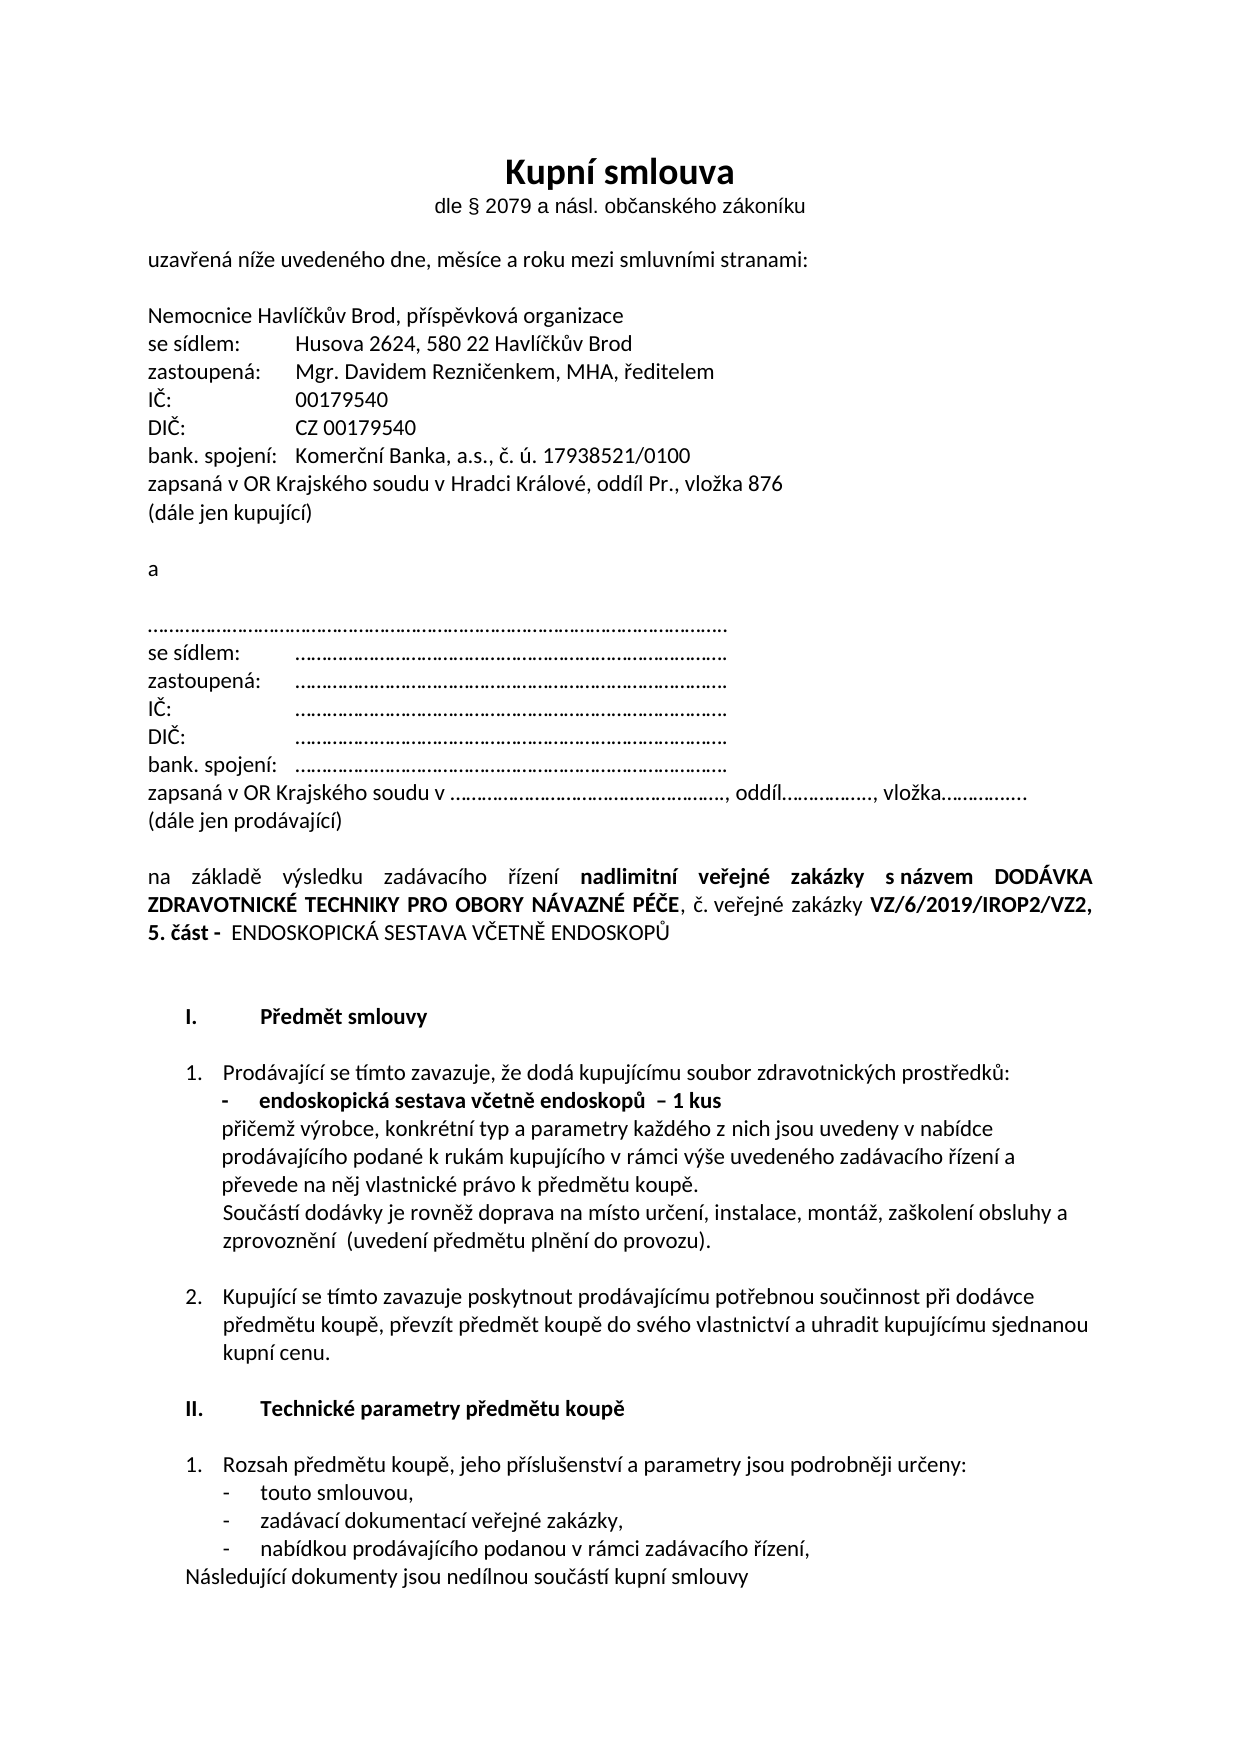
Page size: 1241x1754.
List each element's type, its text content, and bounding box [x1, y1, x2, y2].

text ……………………………………………………………………………………………….. [148, 610, 1093, 638]
text na základě výsledku zadávacího řízení nadlimitní veřejné zakázky s názvem DODÁVKA ZDRAVOTNICKÉ TECHNIKY PRO OBORY NÁVAZNÉ PÉČE, č. veřejné zakázky VZ/6/2019/IROP2/VZ2, 5. část - ENDOSKOPICKÁ SESTAVA VČETNĚ ENDOSKOPŮ [148, 862, 1093, 946]
list Rozsah předmětu koupě, jeho příslušenství a parametry jsou podrobněji určeny: [185, 1450, 1093, 1478]
text zastoupená: Mgr. Davidem Rezničenkem, MHA, ředitelem [148, 357, 1093, 386]
text bank. spojení: ………………………………………………………………………. [148, 750, 1093, 778]
text se sídlem: Husova 2624, 580 22 Havlíčkův Brod [148, 329, 1093, 357]
text Následující dokumenty jsou nedílnou součástí kupní smlouvy [148, 1562, 1093, 1590]
text zapsaná v OR Krajského soudu v Hradci Králové, oddíl Pr., vložka 876 [148, 469, 1093, 498]
list endoskopická sestava včetně endoskopů – 1 kus [221, 1086, 1093, 1114]
text zapsaná v OR Krajského soudu v ……………………………………………., oddíl…………….., vložka………….... [148, 778, 1093, 806]
text zastoupená: ………………………………………………………………………. [148, 666, 1093, 694]
text DIČ: CZ 00179540 [148, 413, 1093, 442]
text (dále jen prodávající) [148, 806, 1093, 834]
list Kupující se tímto zavazuje poskytnout prodávajícímu potřebnou součinnost při dodávce předmětu koupě, převzít předmět koupě do svého vlastnictví a uhradit kupujícímu sjednanou kupní cenu. [185, 1282, 1093, 1366]
list Prodávající se tímto zavazuje, že dodá kupujícímu soubor zdravotnických prostředků: [185, 1058, 1093, 1086]
text uzavřená níže uvedeného dne, měsíce a roku mezi smluvními stranami: [148, 245, 1093, 273]
text bank. spojení: Komerční Banka, a.s., č. ú. 17938521/0100 [148, 442, 1093, 469]
list touto smlouvou, [223, 1478, 1093, 1506]
text IČ: ………………………………………………………………………. [148, 694, 1093, 722]
title dle § 2079 a násl. občanského zákoníku [148, 193, 1093, 217]
text se sídlem: ………………………………………………………………………. [148, 638, 1093, 666]
text DIČ: ………………………………………………………………………. [148, 722, 1093, 750]
list Technické parametry předmětu koupě [185, 1394, 1093, 1422]
text Nemocnice Havlíčkův Brod, příspěvková organizace [148, 301, 1093, 329]
text Kupní smlouva [148, 148, 1093, 193]
list Předmět smlouvy [185, 1002, 1093, 1030]
text a [148, 554, 1093, 582]
list Součástí dodávky je rovněž doprava na místo určení, instalace, montáž, zaškolení obsluhy a zprovoznění (uvedení předmětu plnění do provozu). [223, 1198, 1093, 1254]
list zadávací dokumentací veřejné zakázky, [223, 1506, 1093, 1534]
text přičemž výrobce, konkrétní typ a parametry každého z nich jsou uvedeny v nabídce prodávajícího podané k rukám kupujícího v rámci výše uvedeného zadávacího řízení a převede na něj vlastnické právo k předmětu koupě. [221, 1114, 1093, 1198]
text IČ: 00179540 [148, 386, 1093, 413]
list nabídkou prodávajícího podanou v rámci zadávacího řízení, [223, 1534, 1093, 1562]
text (dále jen kupující) [148, 498, 1093, 526]
